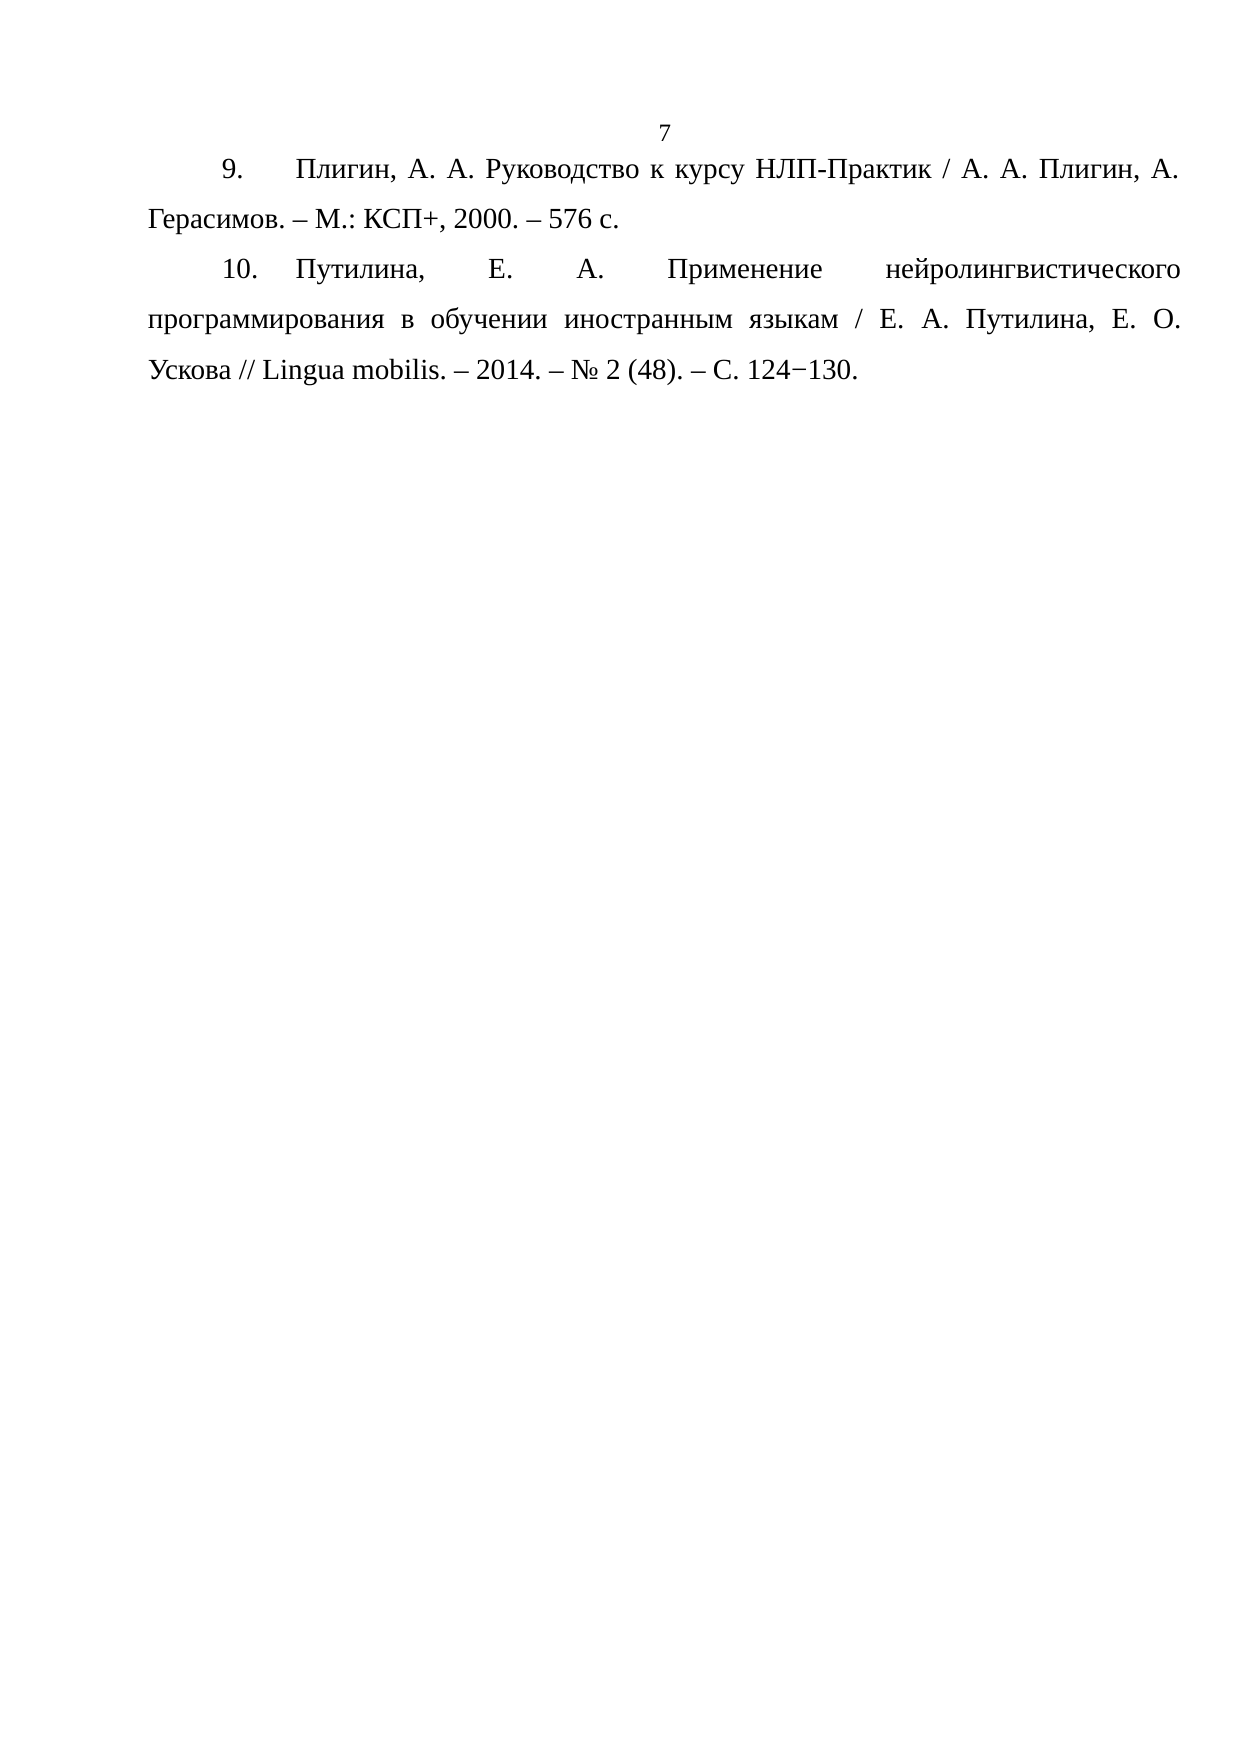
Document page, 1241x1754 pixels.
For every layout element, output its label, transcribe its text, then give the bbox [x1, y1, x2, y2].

list Плигин, А. А. Руководство к курсу НЛП-Практик / А. А. Плигин, А. Герасимов. – М.: КСП+, 2000. – 576 с. [148, 151, 1181, 234]
list Путилина, Е. А. Применение нейролингвистического программирования в обучении иностранным языкам / Е. А. Путилина, Е. О. Ускова // Lingua mobilis. – 2014. – № 2 (48). – С. 124−130. [148, 251, 1181, 386]
